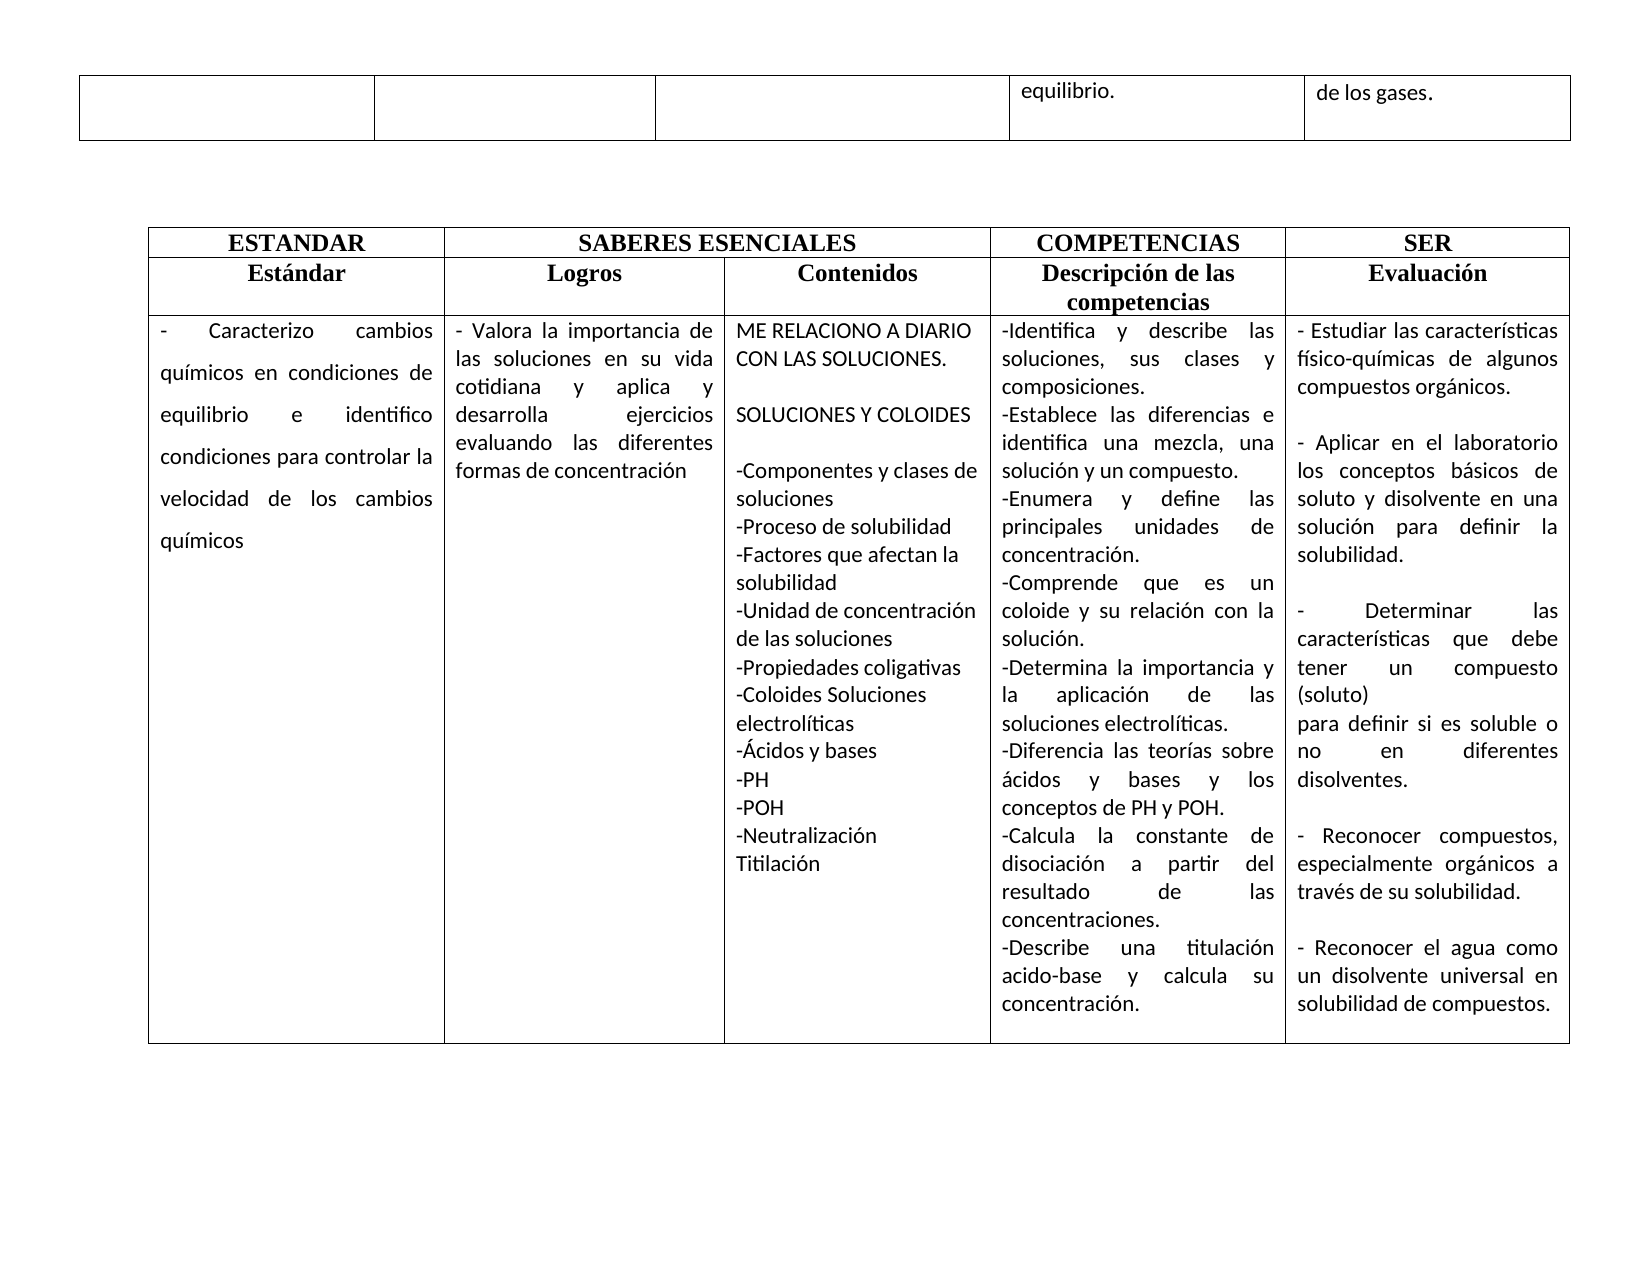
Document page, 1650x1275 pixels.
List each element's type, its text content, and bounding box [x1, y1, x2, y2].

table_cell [1010, 76, 1304, 140]
table_cell Contenidos [725, 258, 990, 315]
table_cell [1305, 76, 1570, 140]
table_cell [375, 76, 655, 140]
table_cell - Valora la importancia de las soluciones en su vida cotidiana y aplica y desarrolla ejercicios evaluando las diferentes formas de concentración [445, 316, 724, 1043]
table_cell Logros [445, 258, 724, 315]
table_header SER [1286, 228, 1569, 257]
table_cell ME RELACIONO A DIARIO CON LAS SOLUCIONES. SOLUCIONES Y COLOIDES -Componentes y clases de soluciones -Proceso de solubilidad -Factores que afectan la solubilidad -Unidad de concentración de las soluciones -Propiedades coligativas -Coloides Soluciones electrolíticas -Ácidos y bases -PH -POH -Neutralización Titilación [725, 316, 990, 1043]
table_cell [656, 76, 1009, 140]
table_cell -Identifica y describe las soluciones, sus clases y composiciones. -Establece las diferencias e identifica una mezcla, una solución y un compuesto. -Enumera y define las principales unidades de concentración. -Comprende que es un coloide y su relación con la solución. -Determina la importancia y la aplicación de las soluciones electrolíticas. -Diferencia las teorías sobre ácidos y bases y los conceptos de PH y POH. -Calcula la constante de disociación a partir del resultado de las concentraciones. -Describe una titulación acido-base y calcula su concentración. [991, 316, 1285, 1043]
table_cell - Estudiar las características físico-químicas de algunos compuestos orgánicos. - Aplicar en el laboratorio los conceptos básicos de soluto y disolvente en una solución para definir la solubilidad. - Determinar las características que debe tener un compuesto (soluto) para definir si es soluble o no en diferentes disolventes. - Reconocer compuestos, especialmente orgánicos a través de su solubilidad. - Reconocer el agua como un disolvente universal en solubilidad de compuestos. [1286, 316, 1569, 1043]
table_header ESTANDAR [149, 228, 444, 257]
table_cell Estándar [149, 258, 444, 315]
table_cell Evaluación [1286, 258, 1569, 315]
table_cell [80, 76, 374, 140]
table_cell - Caracterizo cambios químicos en condiciones de equilibrio e identifico condiciones para controlar la velocidad de los cambios químicos [149, 316, 444, 1043]
table_header COMPETENCIAS [991, 228, 1285, 257]
table_cell Descripción de las competencias [991, 258, 1285, 315]
table_header SABERES ESENCIALES [445, 228, 990, 257]
